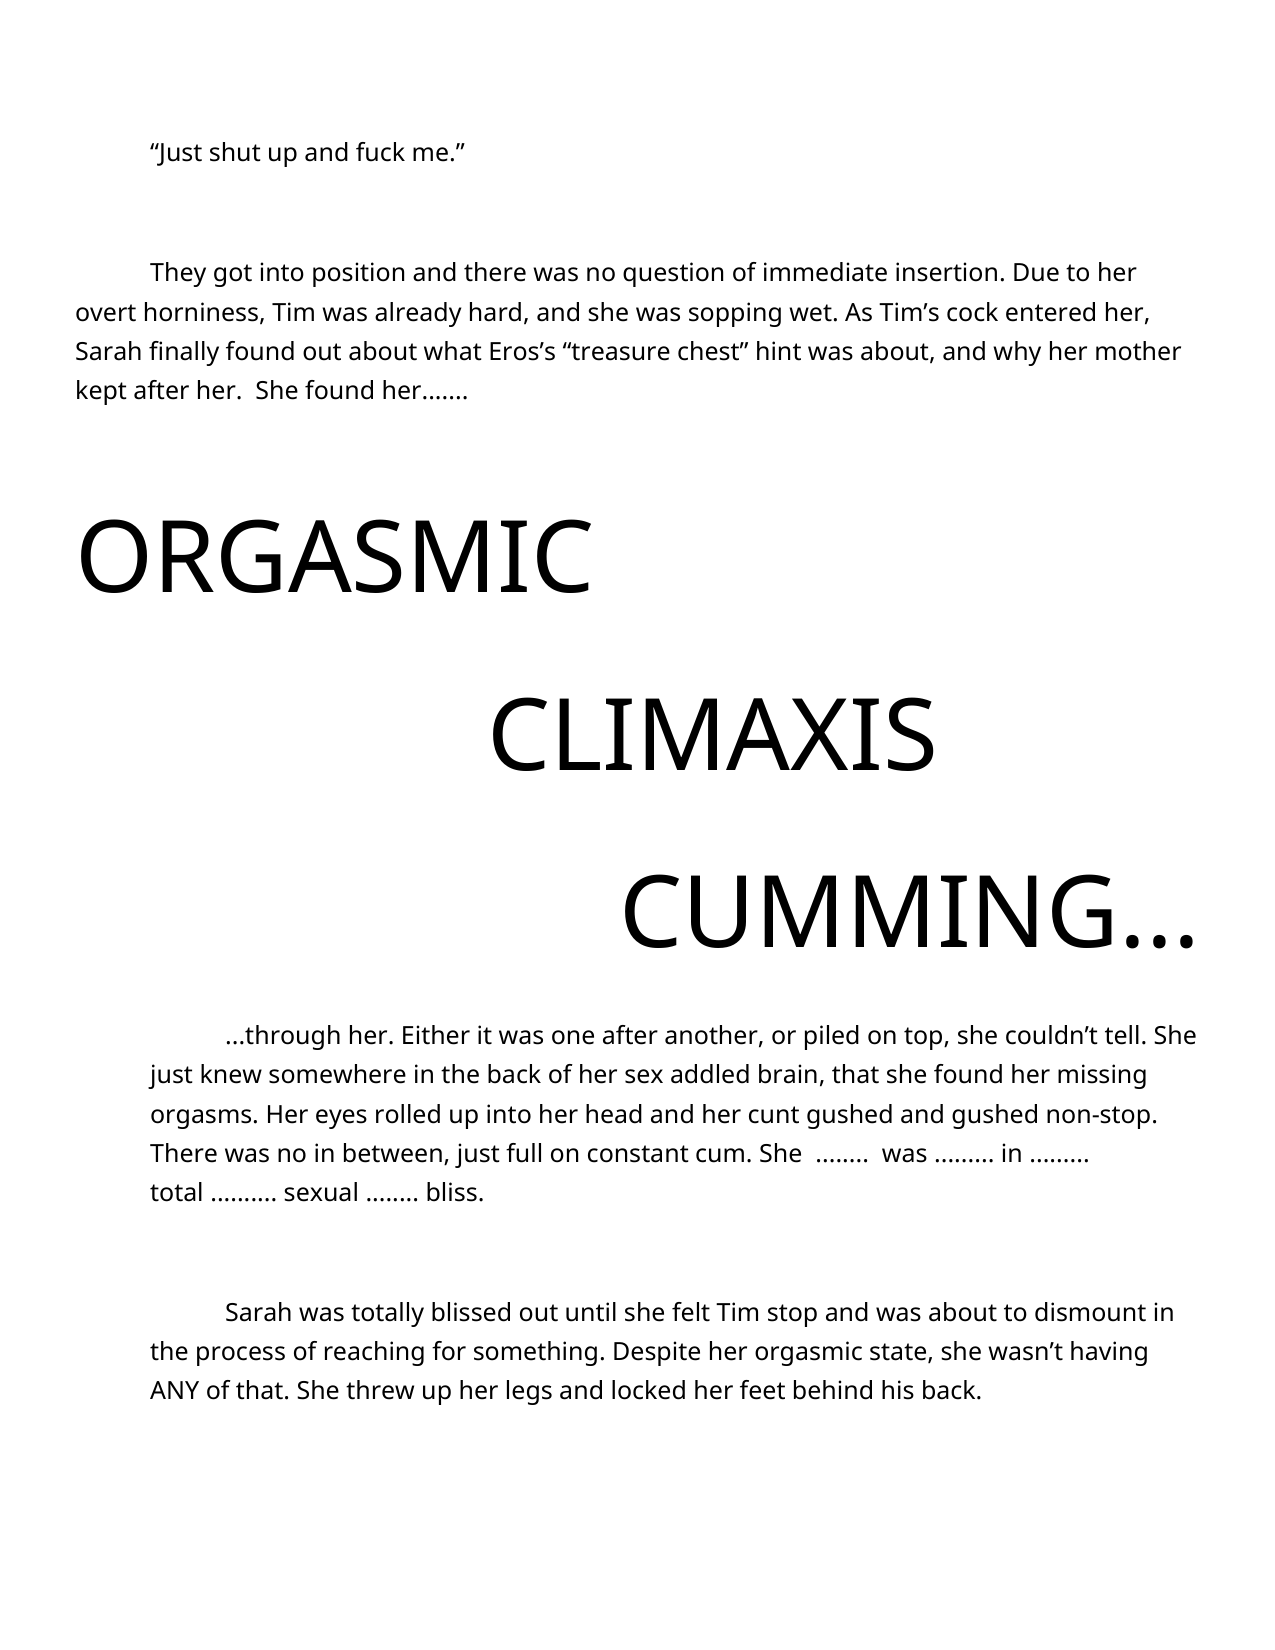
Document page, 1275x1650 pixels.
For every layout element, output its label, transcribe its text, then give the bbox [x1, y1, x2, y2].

text CUMMING... [150, 841, 1200, 977]
text “Just shut up and fuck me.” [75, 135, 1200, 169]
text ORGASMIC [75, 486, 1200, 622]
text Sarah was totally blissed out until she felt Tim stop and was about to dismount in the process of reaching for something. Despite her orgasmic state, she wasn’t having ANY of that. She threw up her legs and locked her feet behind his back. [150, 1295, 1200, 1407]
text They got into position and there was no question of immediate insertion. Due to her overt horniness, Tim was already hard, and she was sopping wet. As Tim’s cock entered her, Sarah finally found out about what Eros’s “treasure chest” hint was about, and why her mother kept after her. She found her....... [75, 255, 1200, 407]
text CLIMAXIS [150, 663, 1200, 799]
text ...through her. Either it was one after another, or piled on top, she couldn’t tell. She just knew somewhere in the back of her sex addled brain, that she found her missing orgasms. Her eyes rolled up into her head and her cunt gushed and gushed non-stop. There was no in between, just full on constant cum. She ........ was ......... in ......... total .......... sexual ........ bliss. [150, 1018, 1200, 1209]
